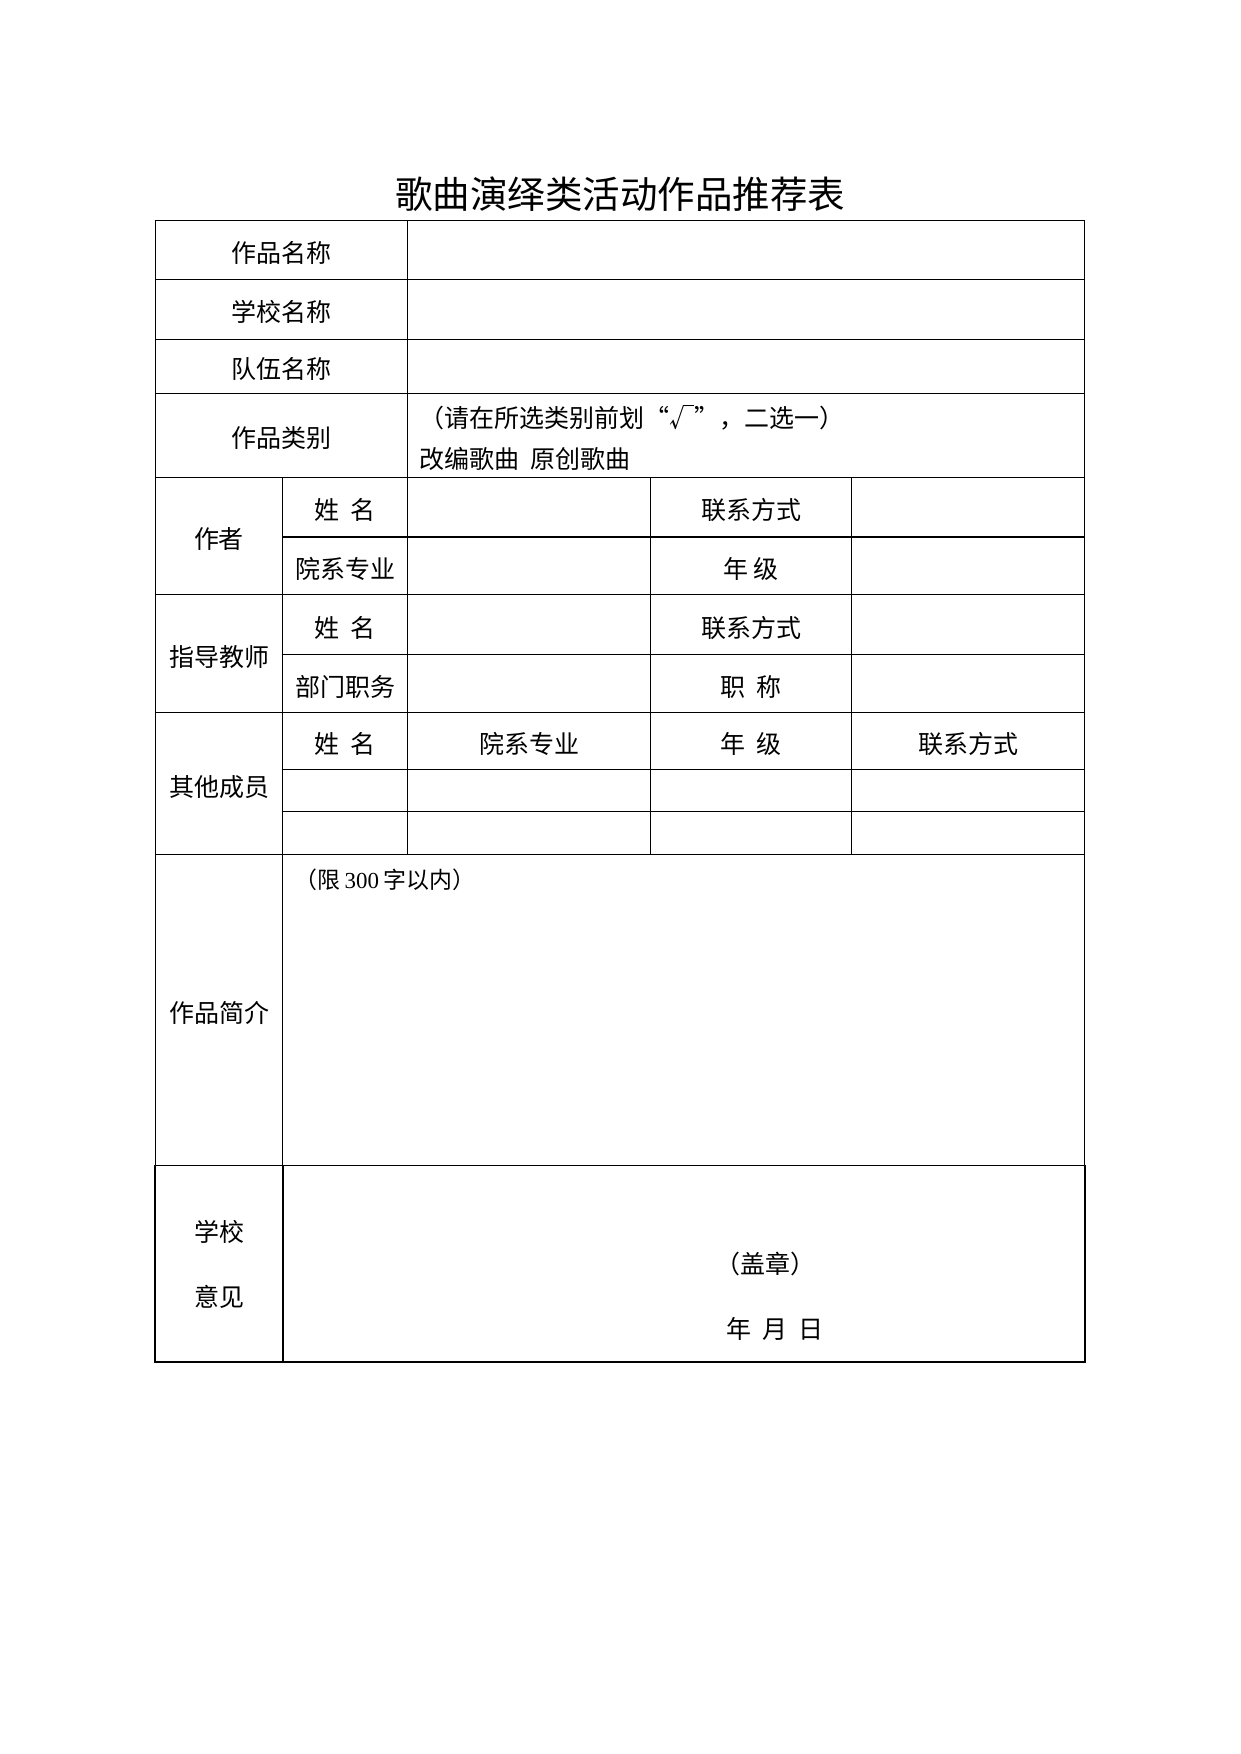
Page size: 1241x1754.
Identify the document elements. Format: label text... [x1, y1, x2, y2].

table_cell [283, 812, 407, 854]
table_cell 联系方式 [651, 595, 851, 654]
table_cell [408, 280, 1084, 338]
table_cell 职 称 [651, 655, 851, 712]
table_cell [408, 770, 650, 811]
table_cell （请在所选类别前划“√”，二选一） 改编歌曲 原创歌曲 [408, 394, 1084, 477]
table_cell 队伍名称 [156, 340, 407, 393]
table_cell [408, 595, 650, 654]
table_cell （限300字以内） [283, 855, 1084, 1164]
table_cell [651, 812, 851, 854]
table_cell 院系专业 [408, 713, 650, 768]
table_cell 学校 意见 [156, 1166, 282, 1361]
table_cell [408, 655, 650, 712]
table_cell 作者 [156, 478, 282, 594]
table_cell 作品类别 [156, 394, 407, 477]
table_cell 联系方式 [651, 478, 851, 536]
table_cell 姓 名 [283, 595, 407, 654]
table_cell 姓 名 [283, 713, 407, 768]
table_cell [408, 340, 1084, 393]
text 歌曲演绎类活动作品推荐表 [187, 162, 1053, 220]
table_header [408, 221, 1084, 279]
table_cell [852, 770, 1084, 811]
table_cell 年 级 [651, 713, 851, 768]
table_header 作品名称 [156, 221, 407, 279]
table_cell 部门职务 [283, 655, 407, 712]
table_cell 姓 名 [283, 478, 407, 536]
table_cell [408, 812, 650, 854]
table_cell [408, 538, 650, 594]
table_cell 院系专业 [283, 538, 407, 594]
table_cell [283, 770, 407, 811]
table_cell 联系方式 [852, 713, 1084, 768]
table_cell 学校名称 [156, 280, 407, 338]
table_cell （盖章） 年 月 日 [284, 1166, 1084, 1361]
table_cell [852, 478, 1084, 536]
table_cell [651, 770, 851, 811]
table_cell [852, 538, 1084, 594]
table_cell 年 级 [651, 538, 851, 594]
table_cell [852, 655, 1084, 712]
table_cell 指导教师 [156, 595, 282, 712]
table_cell 其他成员 [156, 713, 282, 854]
table_cell [408, 478, 650, 536]
table_cell 作品简介 [156, 855, 282, 1164]
table_cell [852, 595, 1084, 654]
table_cell [852, 812, 1084, 854]
